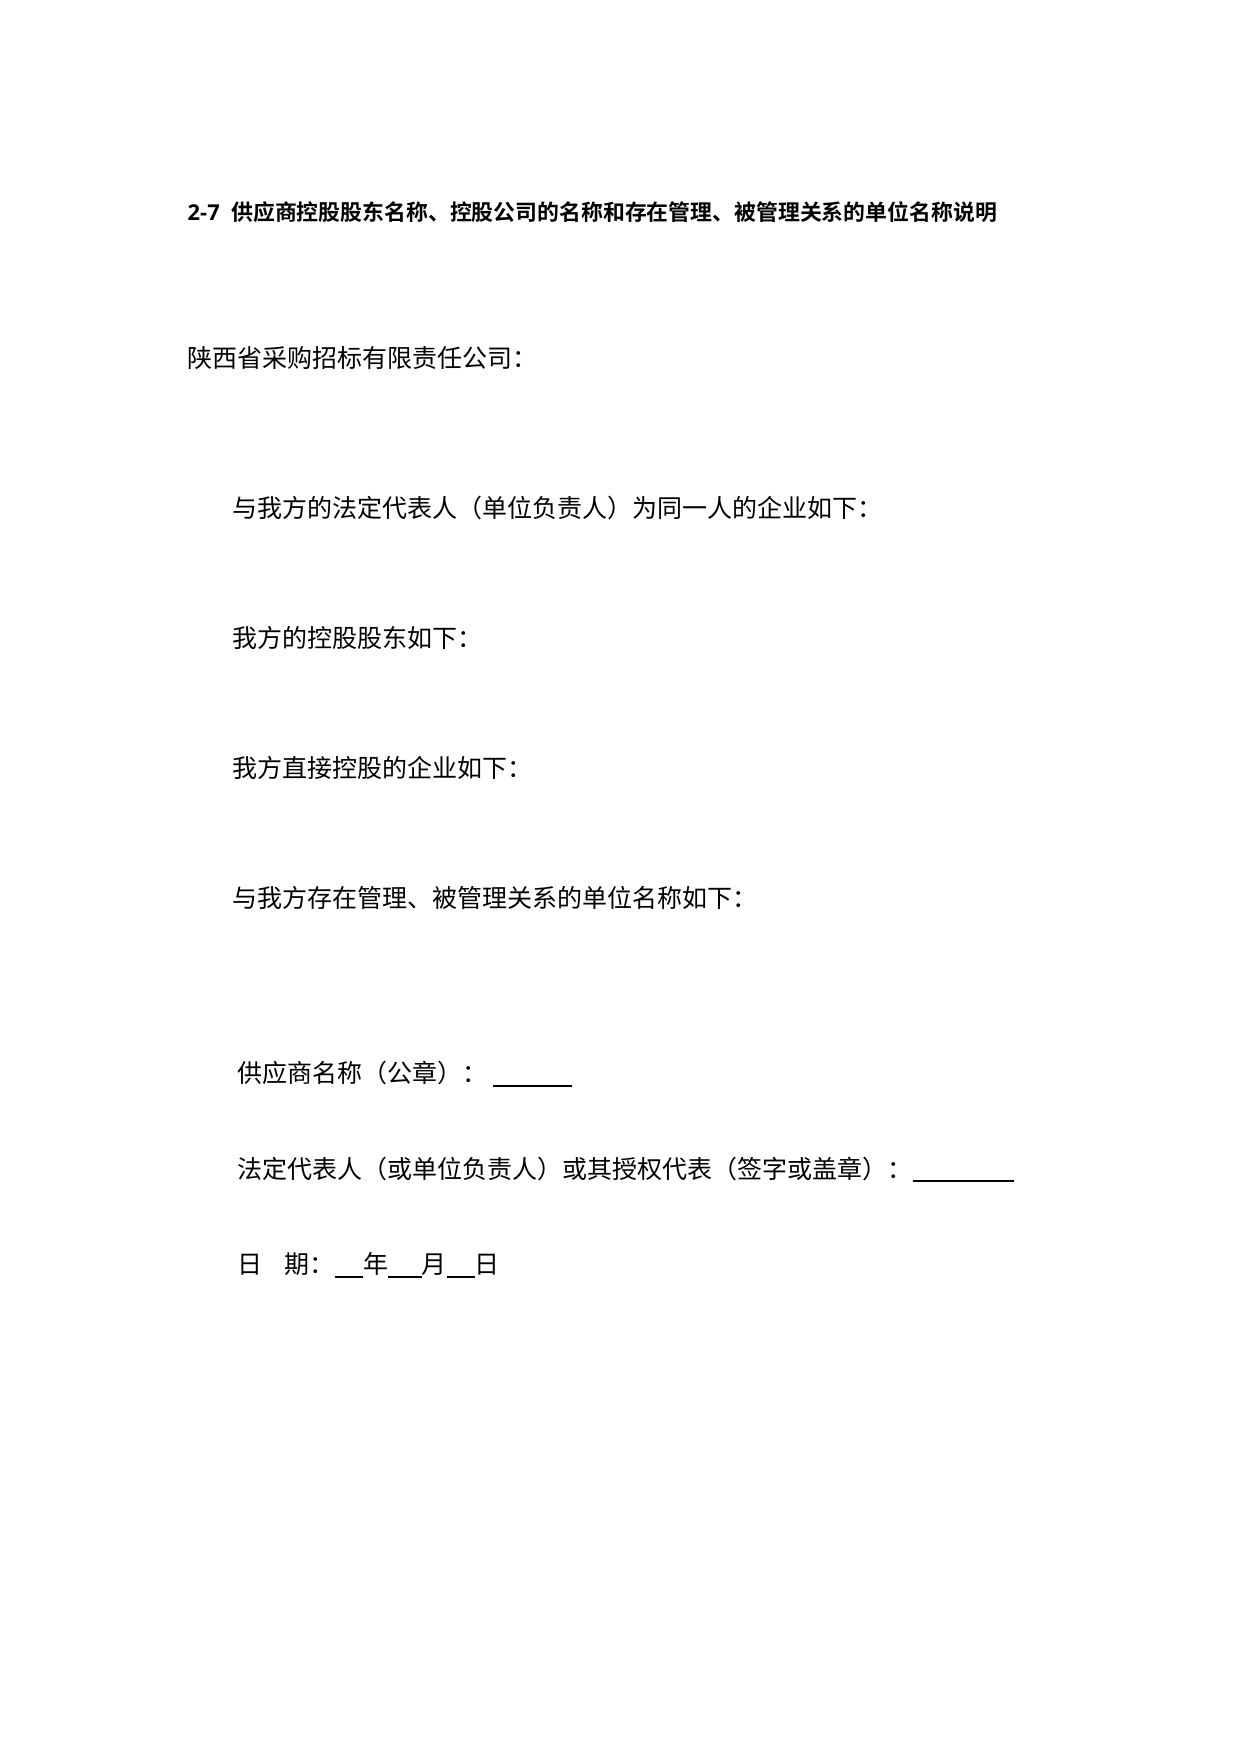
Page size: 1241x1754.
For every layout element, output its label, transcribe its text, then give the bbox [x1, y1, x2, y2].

text 我方的控股股东如下： [187, 604, 1053, 669]
text 供应商名称（公章）： [187, 1039, 1053, 1104]
text 法定代表人（或单位负责人）或其授权代表（签字或盖章）： [187, 1135, 1053, 1200]
text 与我方的法定代表人（单位负责人）为同一人的企业如下： [187, 474, 1053, 539]
text 我方直接控股的企业如下： [187, 734, 1053, 799]
text 日 期： 年 月 日 [187, 1231, 1053, 1296]
text 与我方存在管理、被管理关系的单位名称如下： [187, 864, 1053, 929]
text 陕西省采购招标有限责任公司： [187, 324, 1053, 389]
text 2-7 供应商控股股东名称、控股公司的名称和存在管理、被管理关系的单位名称说明 [187, 194, 1053, 227]
